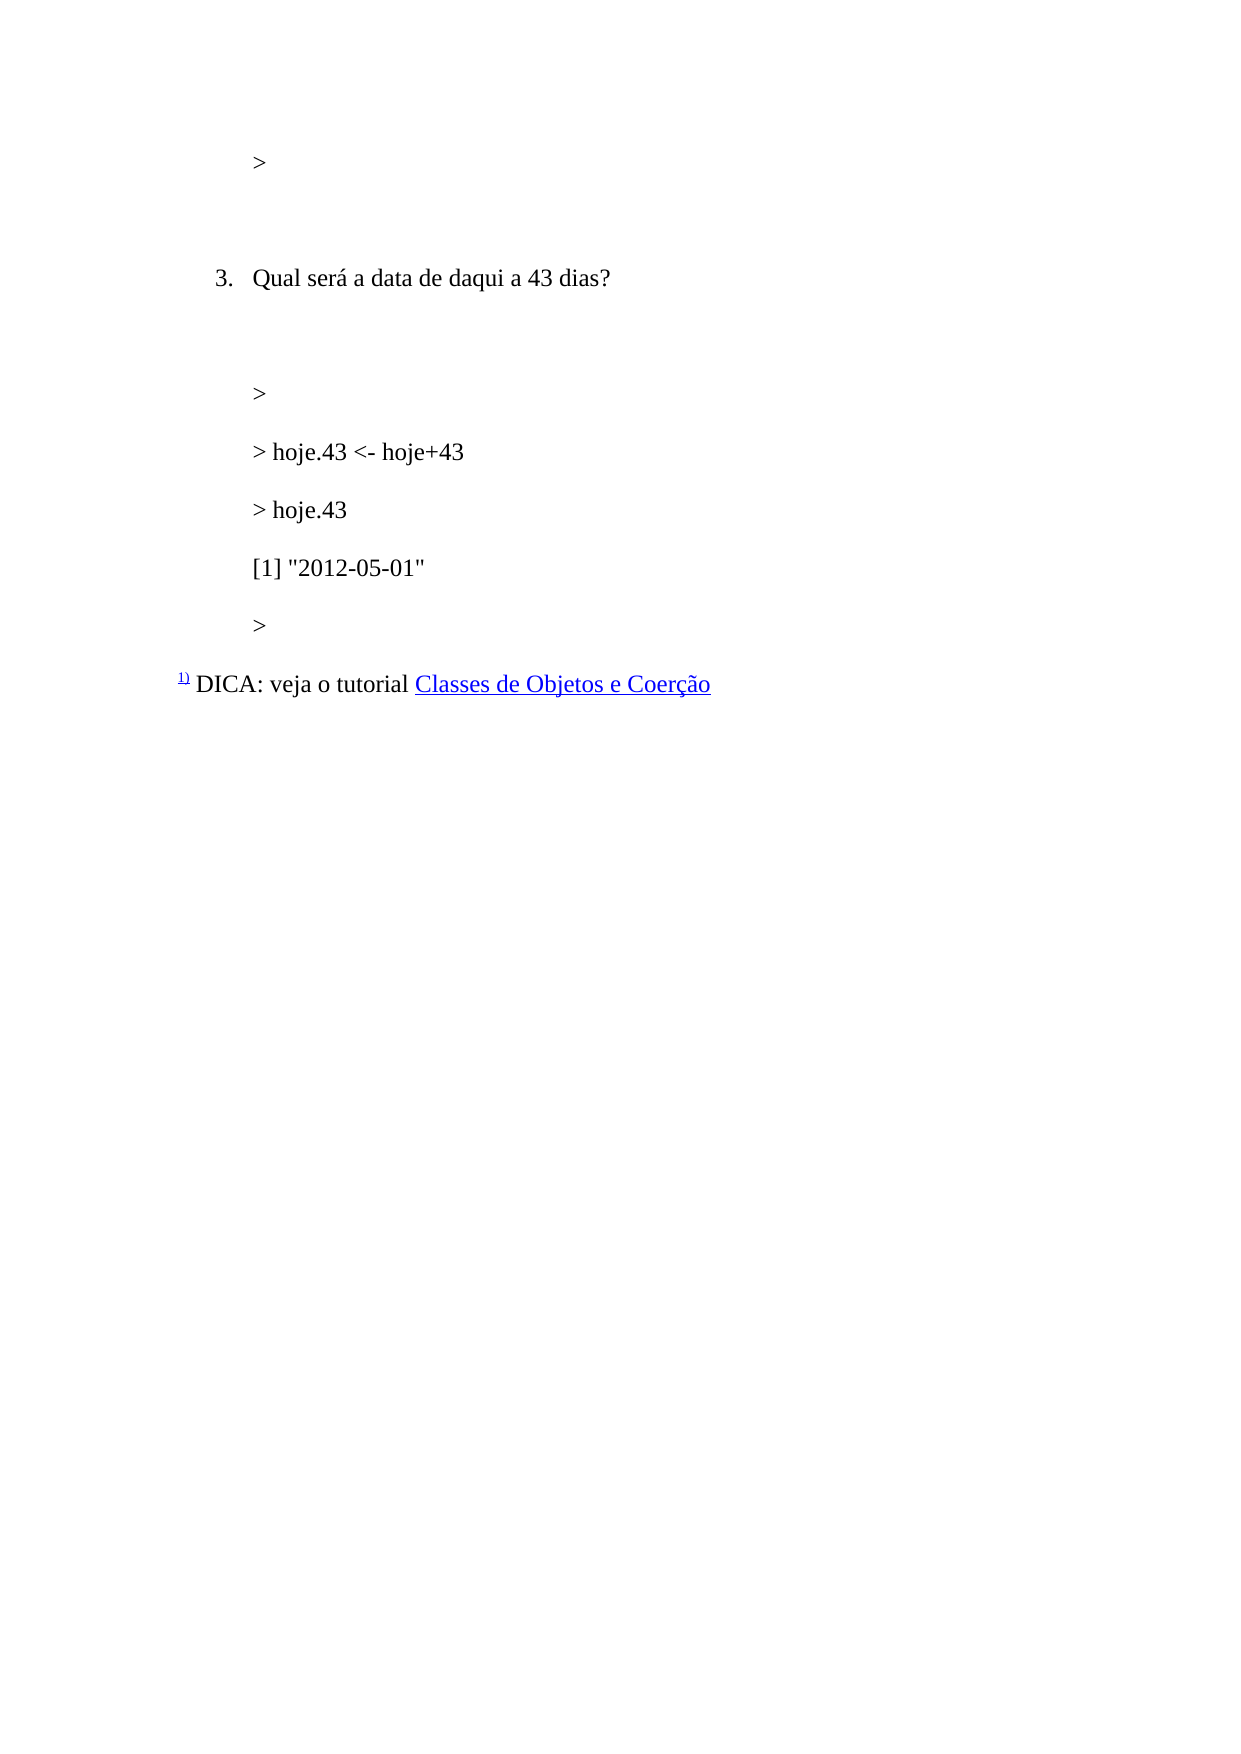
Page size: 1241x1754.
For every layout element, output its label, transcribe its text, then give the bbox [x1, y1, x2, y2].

text > [252, 148, 1063, 176]
text [1] "2012-05-01" [252, 553, 1063, 582]
text > [252, 611, 1063, 640]
text > [252, 379, 1063, 408]
list Qual será a data de daqui a 43 dias? [215, 263, 1063, 292]
text 1) DICA: veja o tutorial Classes de Objetos e Coerção [177, 669, 1063, 698]
text > hoje.43 <- hoje+43 [252, 437, 1063, 466]
text > hoje.43 [252, 495, 1063, 524]
